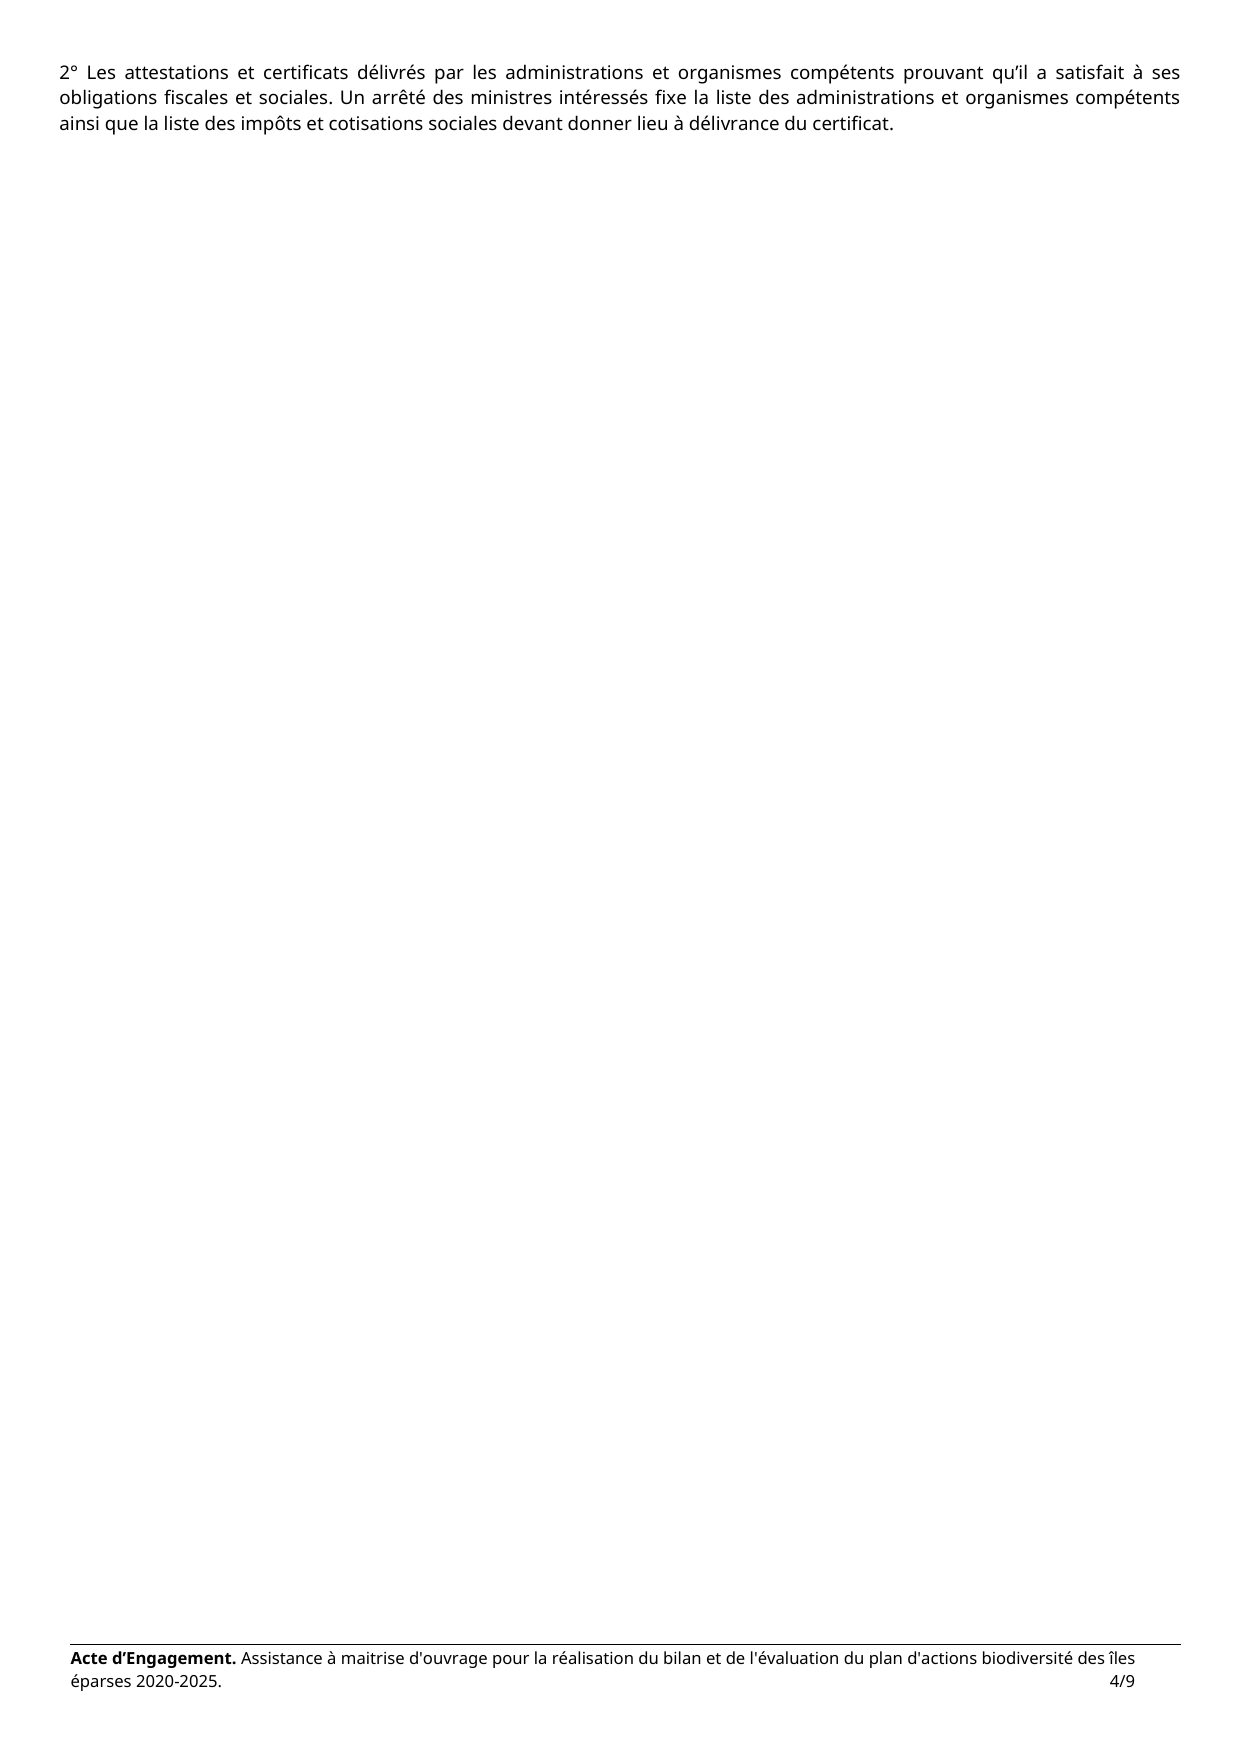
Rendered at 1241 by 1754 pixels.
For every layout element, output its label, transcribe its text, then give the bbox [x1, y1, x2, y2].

text 2° Les attestations et certificats délivrés par les administrations et organismes compétents prouvant qu’il a satisfait à ses obligations fiscales et sociales. Un arrêté des ministres intéressés fixe la liste des administrations et organismes compétents ainsi que la liste des impôts et cotisations sociales devant donner lieu à délivrance du certificat. [59, 59, 1181, 136]
